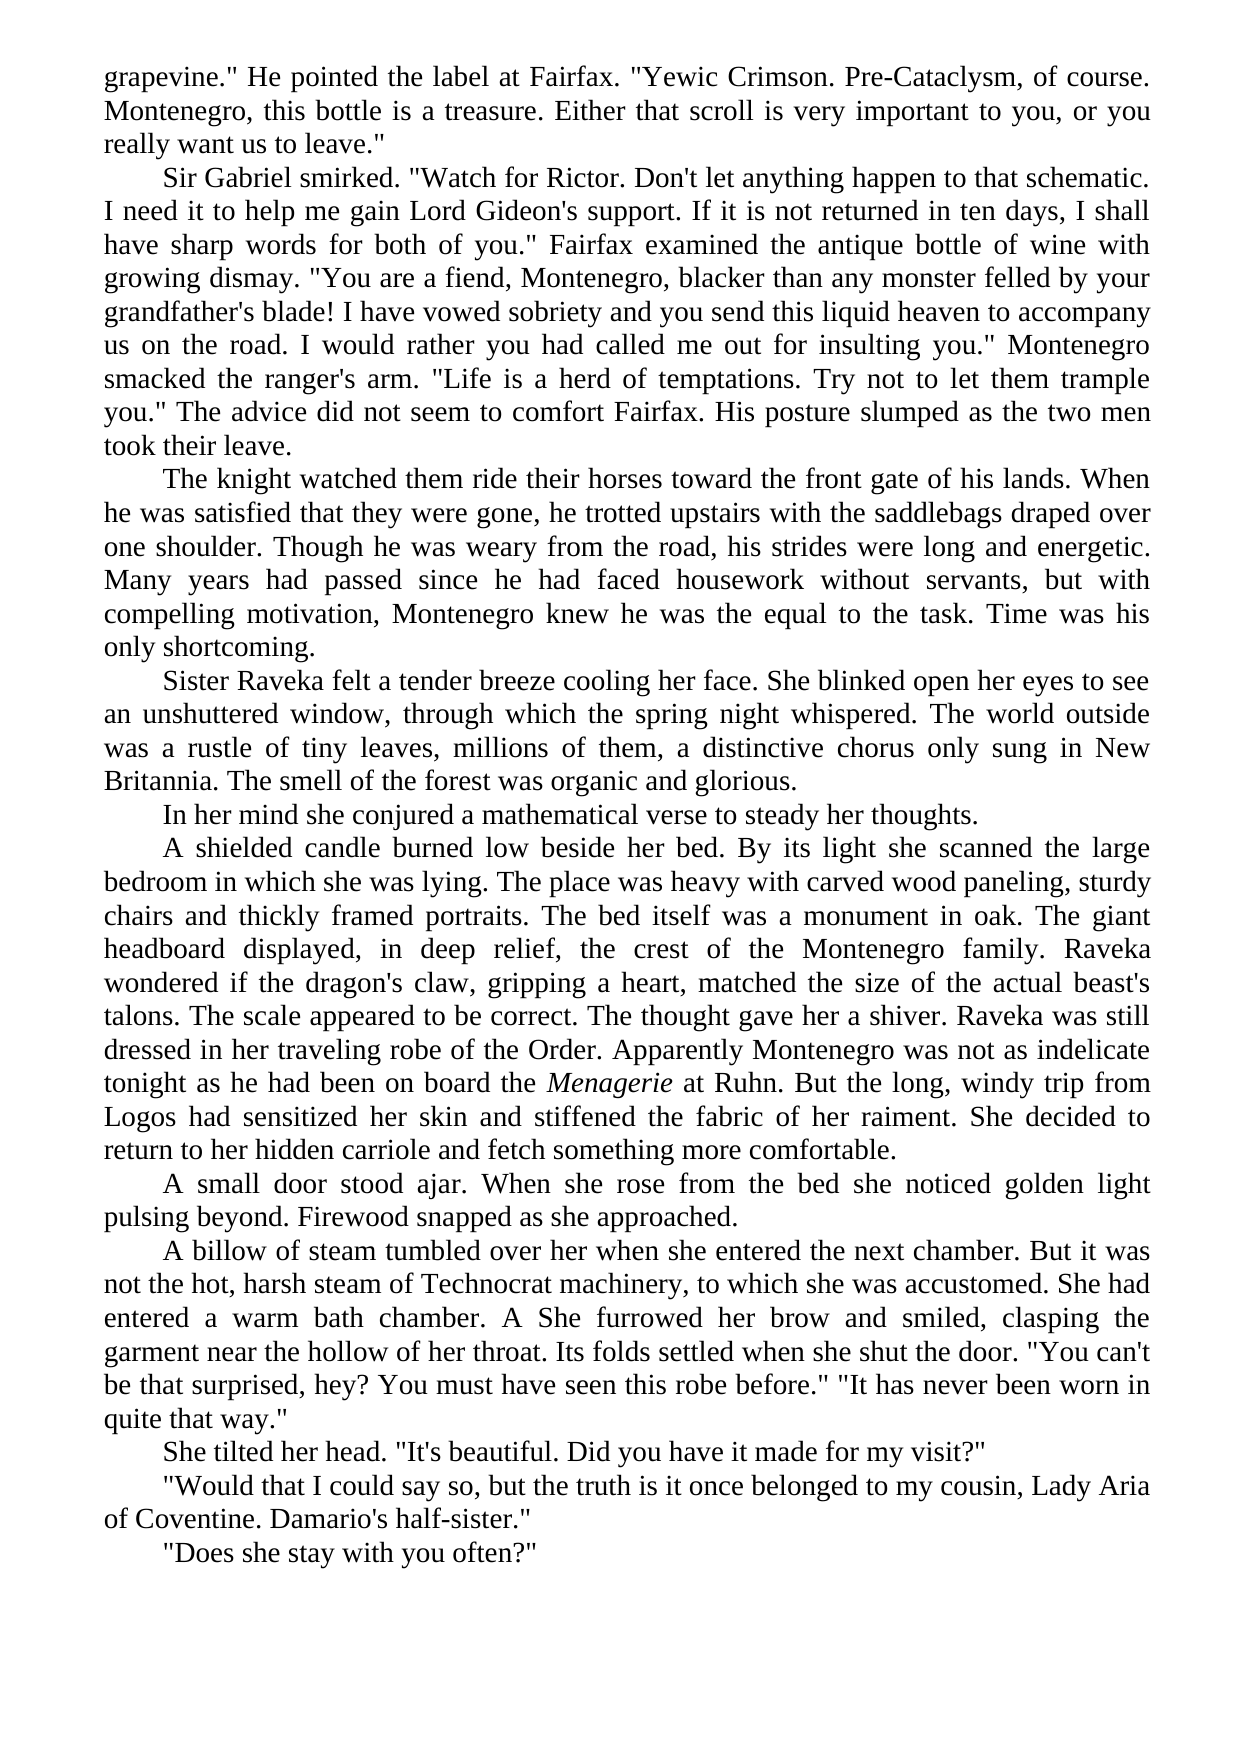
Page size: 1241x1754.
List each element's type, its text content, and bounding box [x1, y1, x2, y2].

text Sister Raveka felt a tender breeze cooling her face. She blinked open her eyes to see an unshuttered window, through which the spring night whispered. The world outside was a rustle of tiny leaves, millions of them, a distinctive chorus only sung in New Britannia. The smell of the forest was organic and glorious. [103, 663, 1152, 797]
text A billow of steam tumbled over her when she entered the next chamber. But it was not the hot, harsh steam of Technocrat machinery, to which she was accustomed. She had entered a warm bath chamber. A She furrowed her brow and smiled, clasping the garment near the hollow of her throat. Its folds settled when she shut the door. "You can't be that surprised, hey? You must have seen this robe before." "It has never been worn in quite that way." [103, 1233, 1152, 1434]
text "Would that I could say so, but the truth is it once belonged to my cousin, Lady Aria of Coventine. Damario's half-sister." [103, 1468, 1152, 1535]
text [103, 59, 1152, 160]
text The knight watched them ride their horses toward the front gate of his lands. When he was satisfied that they were gone, he trotted upstairs with the saddlebags draped over one shoulder. Though he was weary from the road, his strides were long and energetic. Many years had passed since he had faced housework without servants, but with compelling motivation, Montenegro knew he was the equal to the task. Time was his only shortcoming. [103, 462, 1152, 663]
text She tilted her head. "It's beautiful. Did you have it made for my visit?" [103, 1434, 1152, 1468]
text A small door stood ajar. When she rose from the bed she noticed golden light pulsing beyond. Firewood snapped as she approached. [103, 1166, 1152, 1233]
text In her mind she conjured a mathematical verse to steady her thoughts. [103, 797, 1152, 831]
text "Does she stay with you often?" [103, 1535, 1152, 1568]
text A shielded candle burned low beside her bed. By its light she scanned the large bedroom in which she was lying. The place was heavy with carved wood paneling, sturdy chairs and thickly framed portraits. The bed itself was a monument in oak. The giant headboard displayed, in deep relief, the crest of the Montenegro family. Raveka wondered if the dragon's claw, gripping a heart, matched the size of the actual beast's talons. The scale appeared to be correct. The thought gave her a shiver. Raveka was still dressed in her traveling robe of the Order. Apparently Montenegro was not as indelicate tonight as he had been on board the Menagerie at Ruhn. But the long, windy trip from Logos had sensitized her skin and stiffened the fabric of her raiment. She decided to return to her hidden carriole and fetch something more comfortable. [103, 831, 1152, 1166]
text Sir Gabriel smirked. "Watch for Rictor. Don't let anything happen to that schematic. I need it to help me gain Lord Gideon's support. If it is not returned in ten days, I shall have sharp words for both of you." Fairfax examined the antique bottle of wine with growing dismay. "You are a fiend, Montenegro, blacker than any monster felled by your grandfather's blade! I have vowed sobriety and you send this liquid heaven to accompany us on the road. I would rather you had called me out for insulting you." Montenegro smacked the ranger's arm. "Life is a herd of temptations. Try not to let them trample you." The advice did not seem to comfort Fairfax. His posture slumped as the two men took their leave. [103, 160, 1152, 462]
